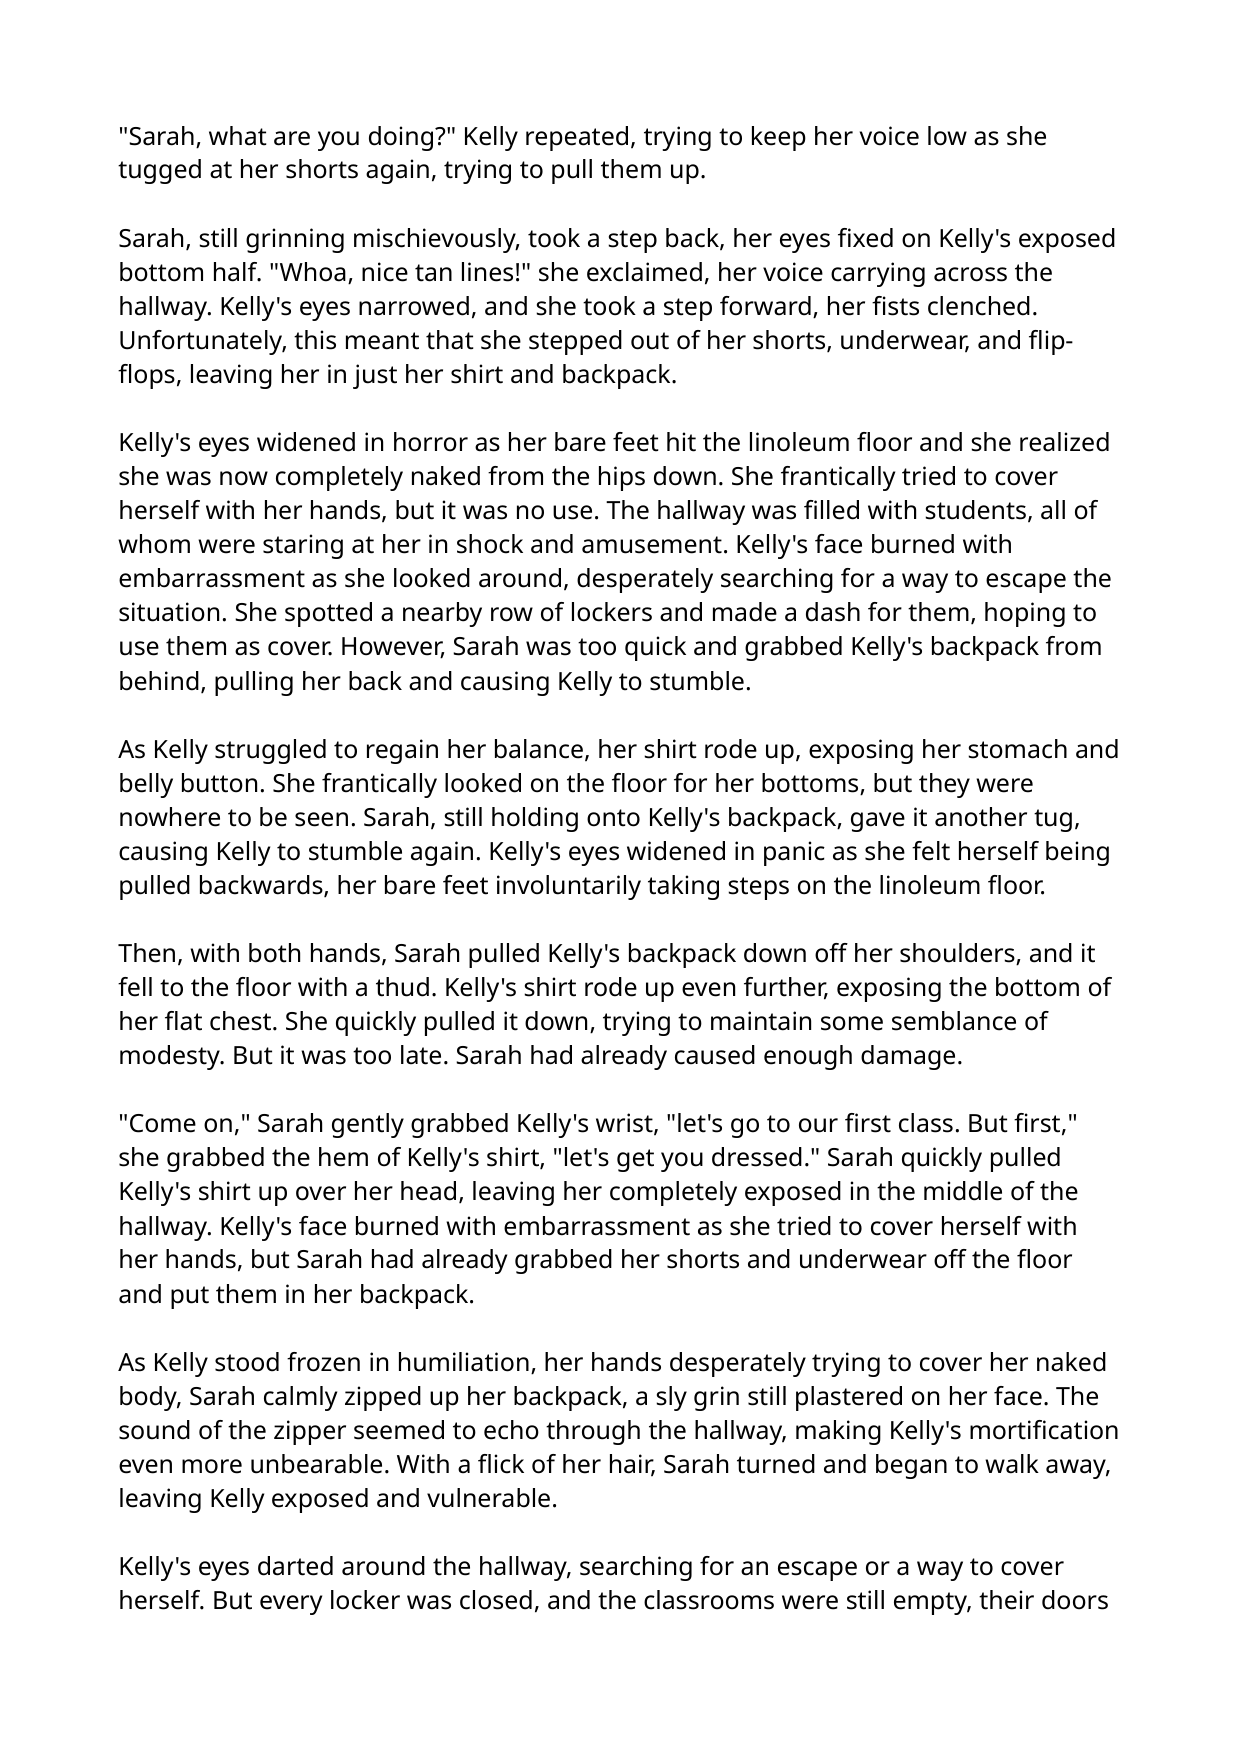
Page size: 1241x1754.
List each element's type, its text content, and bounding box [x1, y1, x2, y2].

text As Kelly stood frozen in humiliation, her hands desperately trying to cover her naked body, Sarah calmly zipped up her backpack, a sly grin still plastered on her face. The sound of the zipper seemed to echo through the hallway, making Kelly's mortification even more unbearable. With a flick of her hair, Sarah turned and began to walk away, leaving Kelly exposed and vulnerable. [118, 1344, 1122, 1515]
text "Come on," Sarah gently grabbed Kelly's wrist, "let's go to our first class. But first," she grabbed the hem of Kelly's shirt, "let's get you dressed." Sarah quickly pulled Kelly's shirt up over her head, leaving her completely exposed in the middle of the hallway. Kelly's face burned with embarrassment as she tried to cover herself with her hands, but Sarah had already grabbed her shorts and underwear off the floor and put them in her backpack. [118, 1106, 1122, 1310]
text As Kelly struggled to regain her balance, her shirt rode up, exposing her stomach and belly button. She frantically looked on the floor for her bottoms, but they were nowhere to be seen. Sarah, still holding onto Kelly's backpack, gave it another tug, causing Kelly to stumble again. Kelly's eyes widened in panic as she felt herself being pulled backwards, her bare feet involuntarily taking steps on the linoleum floor. [118, 731, 1122, 902]
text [118, 1549, 1122, 1617]
text "Sarah, what are you doing?" Kelly repeated, trying to keep her voice low as she tugged at her shorts again, trying to pull them up. [118, 118, 1122, 186]
text Kelly's eyes widened in horror as her bare feet hit the linoleum floor and she realized she was now completely naked from the hips down. She frantically tried to cover herself with her hands, but it was no use. The hallway was filled with students, all of whom were staring at her in shock and amusement. Kelly's face burned with embarrassment as she looked around, desperately searching for a way to escape the situation. She spotted a nearby row of lockers and made a dash for them, hoping to use them as cover. However, Sarah was too quick and grabbed Kelly's backpack from behind, pulling her back and causing Kelly to stumble. [118, 425, 1122, 697]
text Sarah, still grinning mischievously, took a step back, her eyes fixed on Kelly's exposed bottom half. "Whoa, nice tan lines!" she exclaimed, her voice carrying across the hallway. Kelly's eyes narrowed, and she took a step forward, her fists clenched. Unfortunately, this meant that she stepped out of her shorts, underwear, and flip-flops, leaving her in just her shirt and backpack. [118, 220, 1122, 391]
text Then, with both hands, Sarah pulled Kelly's backpack down off her shoulders, and it fell to the floor with a thud. Kelly's shirt rode up even further, exposing the bottom of her flat chest. She quickly pulled it down, trying to maintain some semblance of modesty. But it was too late. Sarah had already caused enough damage. [118, 936, 1122, 1072]
